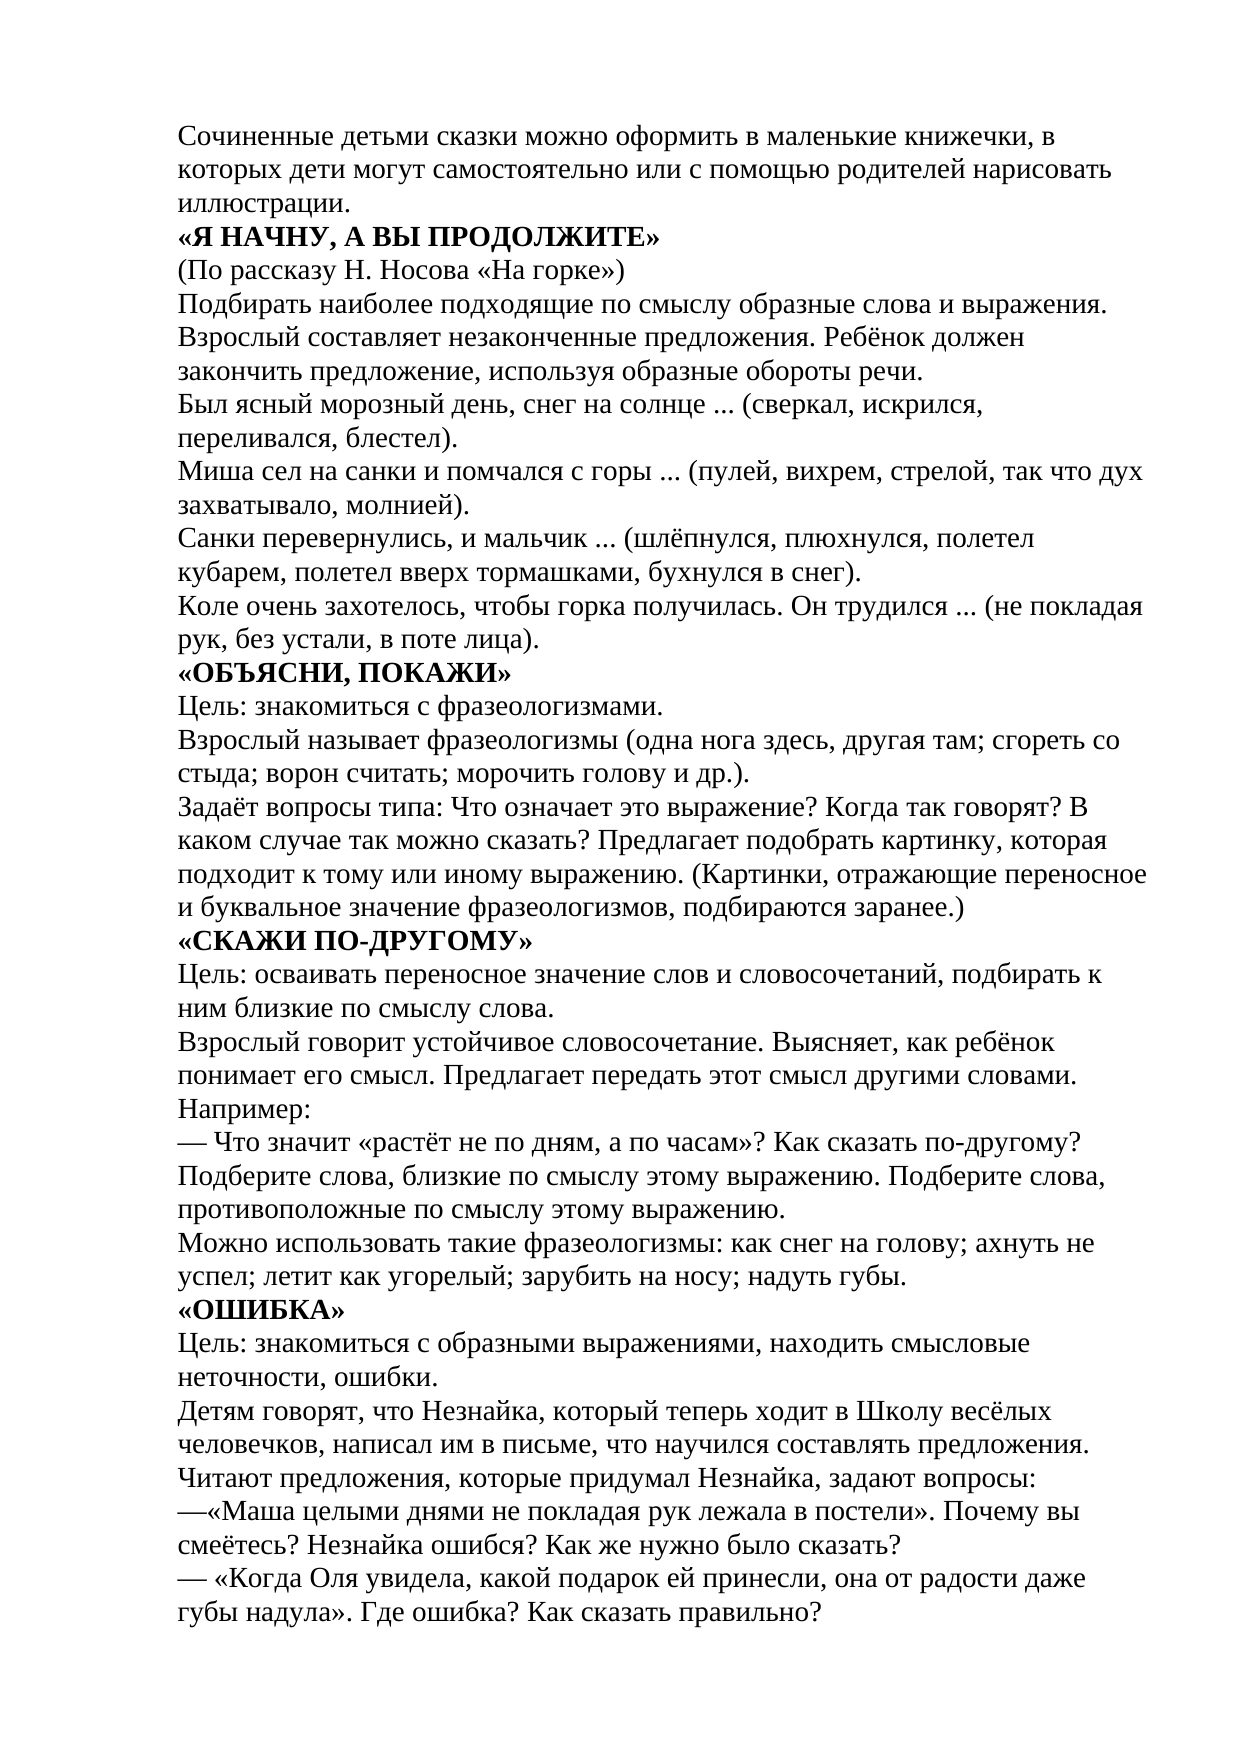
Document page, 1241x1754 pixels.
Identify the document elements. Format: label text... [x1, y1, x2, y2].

text «ОБЪЯСНИ, ПОКАЖИ» [177, 655, 1152, 688]
text Взрослый составляет незаконченные предложения. Ребёнок должен закончить предложение, используя образные обороты речи. [177, 319, 1152, 386]
text Цель: осваивать переносное значение слов и словосочетаний, подбирать к ним близкие по смыслу слова. [177, 957, 1152, 1024]
text Сочиненные детьми сказки можно оформить в маленькие книжечки, в которых дети могут самостоятельно или с помощью родителей нарисовать иллюстрации. [177, 118, 1152, 219]
text Подбирать наиболее подходящие по смыслу образные слова и выражения. [177, 286, 1152, 319]
text Взрослый называет фразеологизмы (одна нога здесь, другая там; сгореть со стыда; ворон считать; морочить голову и др.). [177, 722, 1152, 789]
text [177, 1393, 1152, 1627]
text Цель: знакомиться с фразеологизмами. [177, 688, 1152, 722]
text Задаёт вопросы типа: Что означает это выражение? Когда так говорят? В каком случае так можно сказать? Предлагает подобрать картинку, которая подходит к тому или иному выражению. (Картинки, отражающие переносное и буквальное значение фразеологизмов, подбираются заранее.) [177, 789, 1152, 923]
text Был ясный морозный день, снег на солнце ... (сверкал, искрился, переливался, блестел). Миша сел на санки и помчался с горы ... (пулей, вихрем, стрелой, так что дух захватывало, молнией). Санки перевернулись, и мальчик ... (шлёпнулся, плюхнулся, полетел кубарем, полетел вверх тормашками, бухнулся в снег). Коле очень захотелось, чтобы горка получилась. Он трудился ... (не покладая рук, без устали, в поте лица). [177, 386, 1152, 655]
text Можно использовать такие фразеологизмы: как снег на голову; ахнуть не успел; летит как угорелый; зарубить на носу; надуть губы. [177, 1225, 1152, 1292]
text «СКАЖИ ПО-ДРУГОМУ» [177, 923, 1152, 957]
text Цель: знакомиться с образными выражениями, находить смысловые неточности, ошибки. [177, 1326, 1152, 1393]
text «ОШИБКА» [177, 1292, 1152, 1326]
text «Я НАЧНУ, А ВЫ ПРОДОЛЖИТЕ» [177, 219, 1152, 252]
text Взрослый говорит устойчивое словосочетание. Выясняет, как ребёнок понимает его смысл. Предлагает передать этот смысл другими словами. Например: [177, 1024, 1152, 1124]
text — Что значит «растёт не по дням, а по часам»? Как сказать по-другому? Подберите слова, близкие по смыслу этому выражению. Подберите слова, противоположные по смыслу этому выражению. [177, 1124, 1152, 1225]
text (По рассказу Н. Носова «На горке») [177, 252, 1152, 286]
